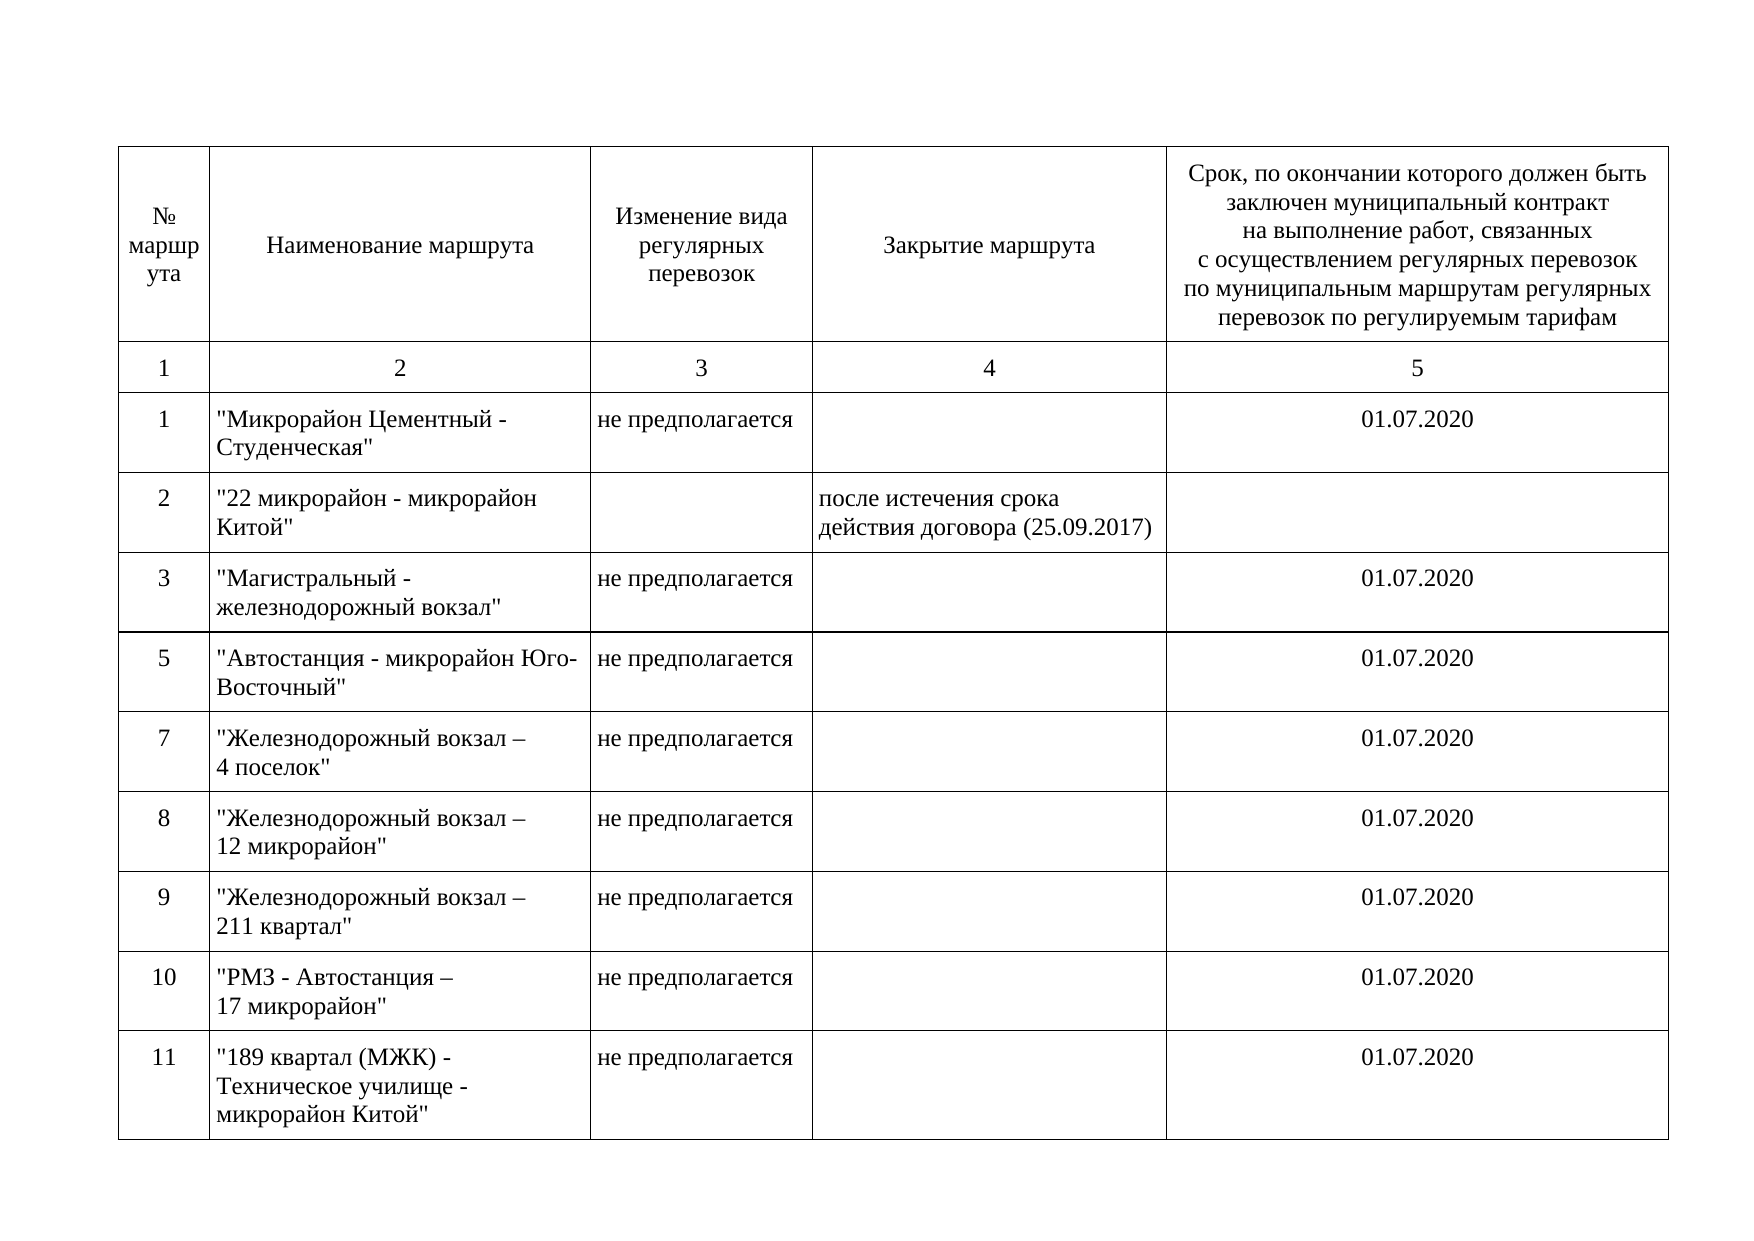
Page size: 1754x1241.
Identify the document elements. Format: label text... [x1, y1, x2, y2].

table_cell "Железнодорожный вокзал – 4 поселок" [210, 712, 590, 791]
table_cell 7 [119, 712, 209, 791]
table_cell 5 [119, 633, 209, 711]
table_cell "Микрорайон Цементный - Студенческая" [210, 393, 590, 472]
table_cell 01.07.2020 [1167, 712, 1668, 791]
table_cell 1 [119, 393, 209, 472]
table_cell 01.07.2020 [1167, 792, 1668, 871]
table_cell [813, 952, 1166, 1030]
table_cell "Магистральный - железнодорожный вокзал" [210, 553, 590, 631]
table_cell не предполагается [591, 952, 812, 1030]
table_header № маршрута [119, 147, 209, 341]
table_cell 2 [210, 342, 590, 392]
table_header Изменение вида регулярных перевозок [591, 147, 812, 341]
table_cell не предполагается [591, 792, 812, 871]
table_cell 8 [119, 792, 209, 871]
table_cell не предполагается [591, 393, 812, 472]
table_cell 9 [119, 872, 209, 951]
table_cell 11 [119, 1031, 209, 1139]
table_cell "22 микрорайон - микрорайон Китой" [210, 473, 590, 552]
table_cell "Автостанция - микрорайон Юго-Восточный" [210, 633, 590, 711]
table_cell [813, 1031, 1166, 1139]
table_cell "Железнодорожный вокзал – 12 микрорайон" [210, 792, 590, 871]
table_cell не предполагается [591, 712, 812, 791]
table_cell [813, 393, 1166, 472]
table_cell [813, 553, 1166, 631]
table_cell 01.07.2020 [1167, 952, 1668, 1030]
table_header Срок, по окончании которого должен быть заключен муниципальный контракт на выполнение работ, связанных с осуществлением регулярных перевозок по муниципальным маршрутам регулярных перевозок по регулируемым тарифам [1167, 147, 1668, 341]
table_cell не предполагается [591, 1031, 812, 1139]
table_cell 4 [813, 342, 1166, 392]
table_cell "РМЗ - Автостанция – 17 микрорайон" [210, 952, 590, 1030]
table_cell 1 [119, 342, 209, 392]
table_cell [813, 633, 1166, 711]
table_cell "189 квартал (МЖК) - Техническое училище - микрорайон Китой" [210, 1031, 590, 1139]
table_cell 5 [1167, 342, 1668, 392]
table_cell [813, 792, 1166, 871]
table_cell 3 [591, 342, 812, 392]
table_cell 10 [119, 952, 209, 1030]
table_cell [1167, 473, 1668, 552]
table_header Закрытие маршрута [813, 147, 1166, 341]
table_cell 01.07.2020 [1167, 633, 1668, 711]
table_cell после истечения срока действия договора (25.09.2017) [813, 473, 1166, 552]
table_cell 01.07.2020 [1167, 553, 1668, 631]
table_cell 01.07.2020 [1167, 393, 1668, 472]
table_cell 01.07.2020 [1167, 1031, 1668, 1139]
table_cell [813, 712, 1166, 791]
table_cell не предполагается [591, 553, 812, 631]
table_cell не предполагается [591, 633, 812, 711]
table_cell [591, 473, 812, 552]
table_cell "Железнодорожный вокзал – 211 квартал" [210, 872, 590, 951]
table_cell [813, 872, 1166, 951]
table_cell 01.07.2020 [1167, 872, 1668, 951]
table_cell не предполагается [591, 872, 812, 951]
table_cell 2 [119, 473, 209, 552]
table_cell 3 [119, 553, 209, 631]
table_header Наименование маршрута [210, 147, 590, 341]
